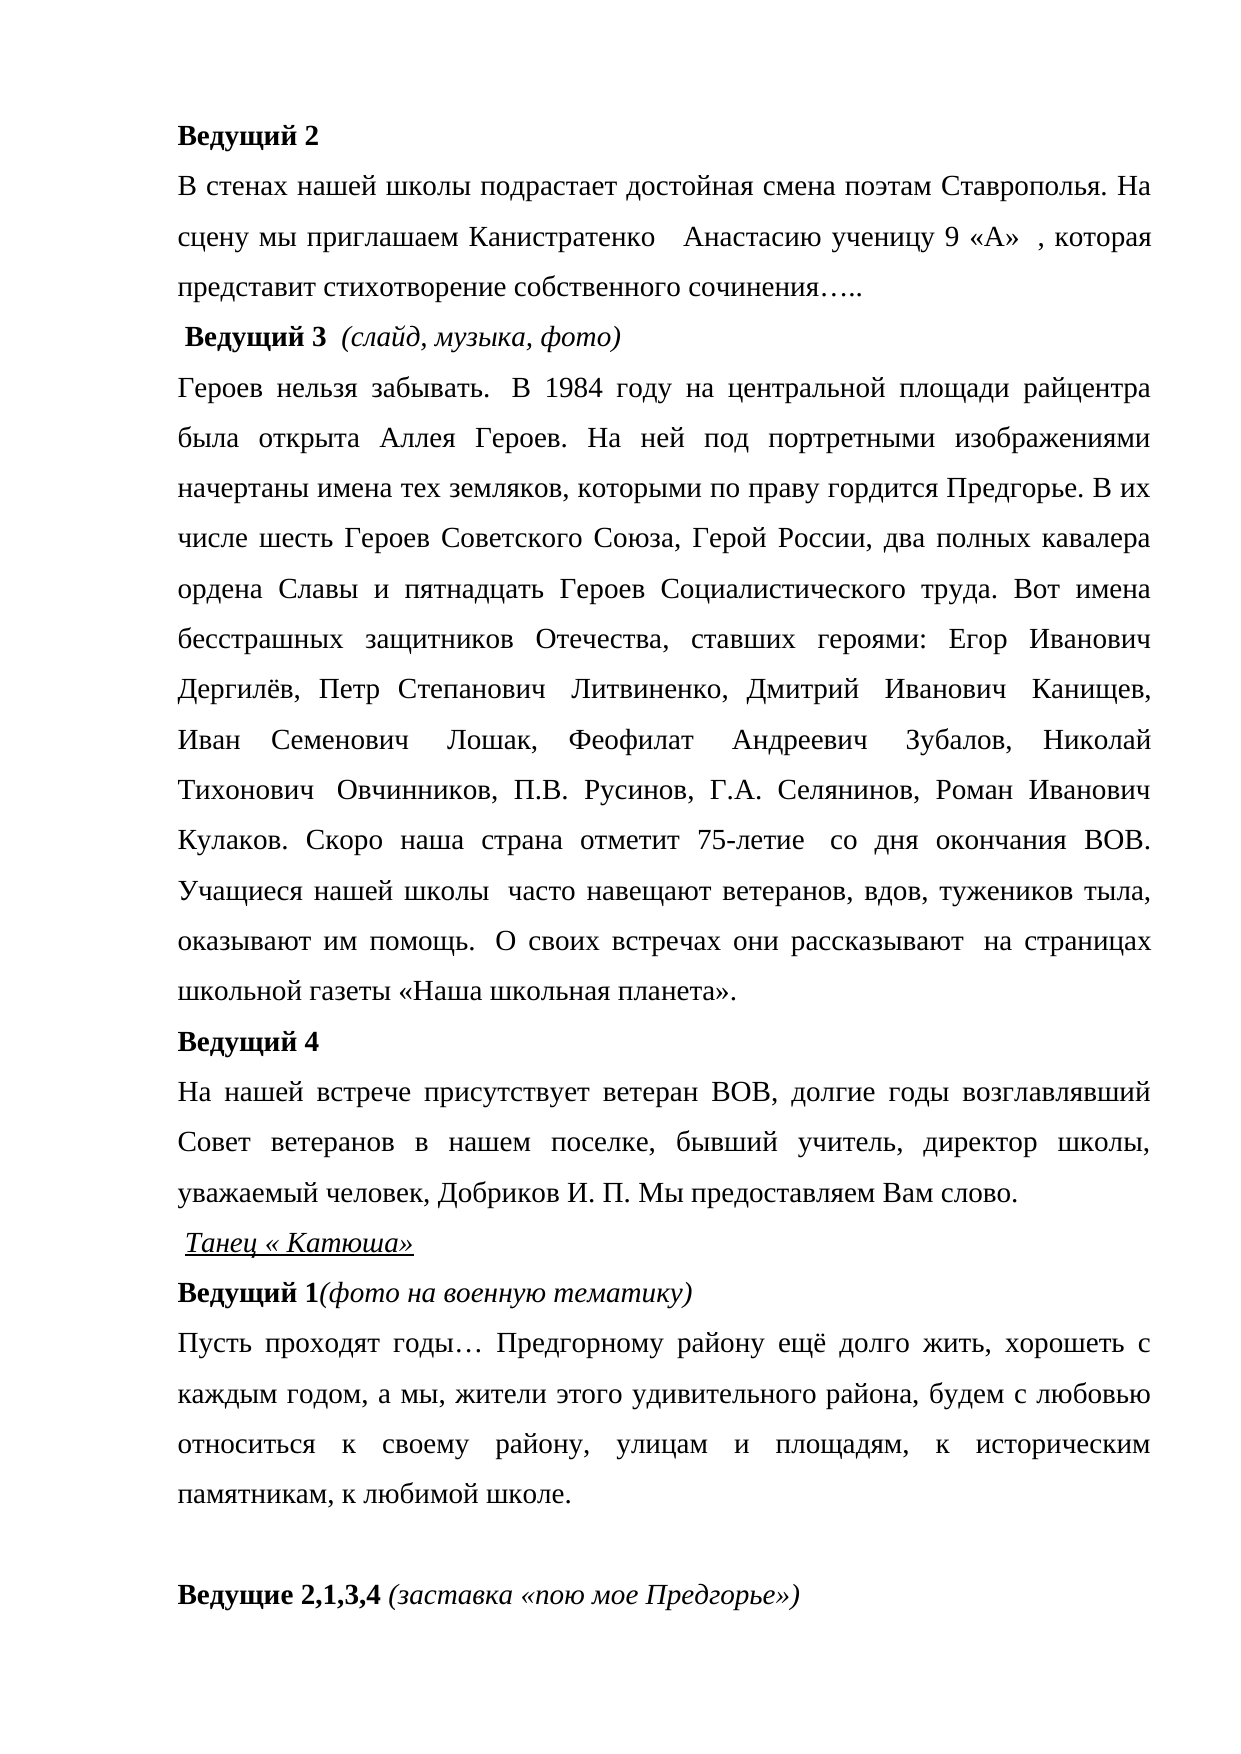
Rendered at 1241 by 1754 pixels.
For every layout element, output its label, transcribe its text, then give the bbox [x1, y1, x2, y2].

text Пусть проходят годы… Предгорному району ещё долго жить, хорошеть с каждым годом, а мы, жители этого удивительного района, будем с любовью относиться к своему району, улицам и площадям, к историческим памятникам, к любимой школе. [177, 1326, 1152, 1510]
text Ведущие 2,1,3,4 (заставка «пою мое Предгорье») [177, 1577, 1152, 1611]
text В стенах нашей школы подрастает достойная смена поэтам Ставрополья. На сцену мы приглашаем Канистратенко Анастасию ученицу 9 «А» , которая представит стихотворение собственного сочинения….. [177, 168, 1152, 303]
text Героев нельзя забывать. В 1984 году на центральной площади райцентра была открыта Аллея Героев. На ней под портретными изображениями начертаны имена тех земляков, которыми по праву гордится Предгорье. В их числе шесть Героев Советского Союза, Герой России, два полных кавалера ордена Славы и пятнадцать Героев Социалистического труда. Вот имена бесстрашных защитников Отечества, ставших героями: Егор Иванович Дергилёв, Петр Степанович Литвиненко, Дмитрий Иванович Канищев, Иван Семенович Лошак, Феофилат Андреевич Зубалов, Николай Тихонович Овчинников, П.В. Русинов, Г.А. Селянинов, Роман Иванович Кулаков. Скоро наша страна отметит 75-летие со дня окончания ВОВ. Учащиеся нашей школы часто навещают ветеранов, вдов, тужеников тыла, оказывают им помощь. О своих встречах они рассказывают на страницах школьной газеты «Наша школьная планета». [177, 370, 1152, 1007]
text Ведущий 3 (слайд, музыка, фото) [177, 319, 1152, 353]
text На нашей встрече присутствует ветеран ВОВ, долгие годы возглавлявший Совет ветеранов в нашем поселке, бывший учитель, директор школы, уважаемый человек, Добриков И. П. Мы предоставляем Вам слово. [177, 1074, 1152, 1208]
text Ведущий 1(фото на военную тематику) [177, 1275, 1152, 1309]
text Ведущий 2 [177, 118, 1152, 152]
text Танец « Катюша» [177, 1225, 1152, 1258]
text Ведущий 4 [177, 1024, 1152, 1057]
